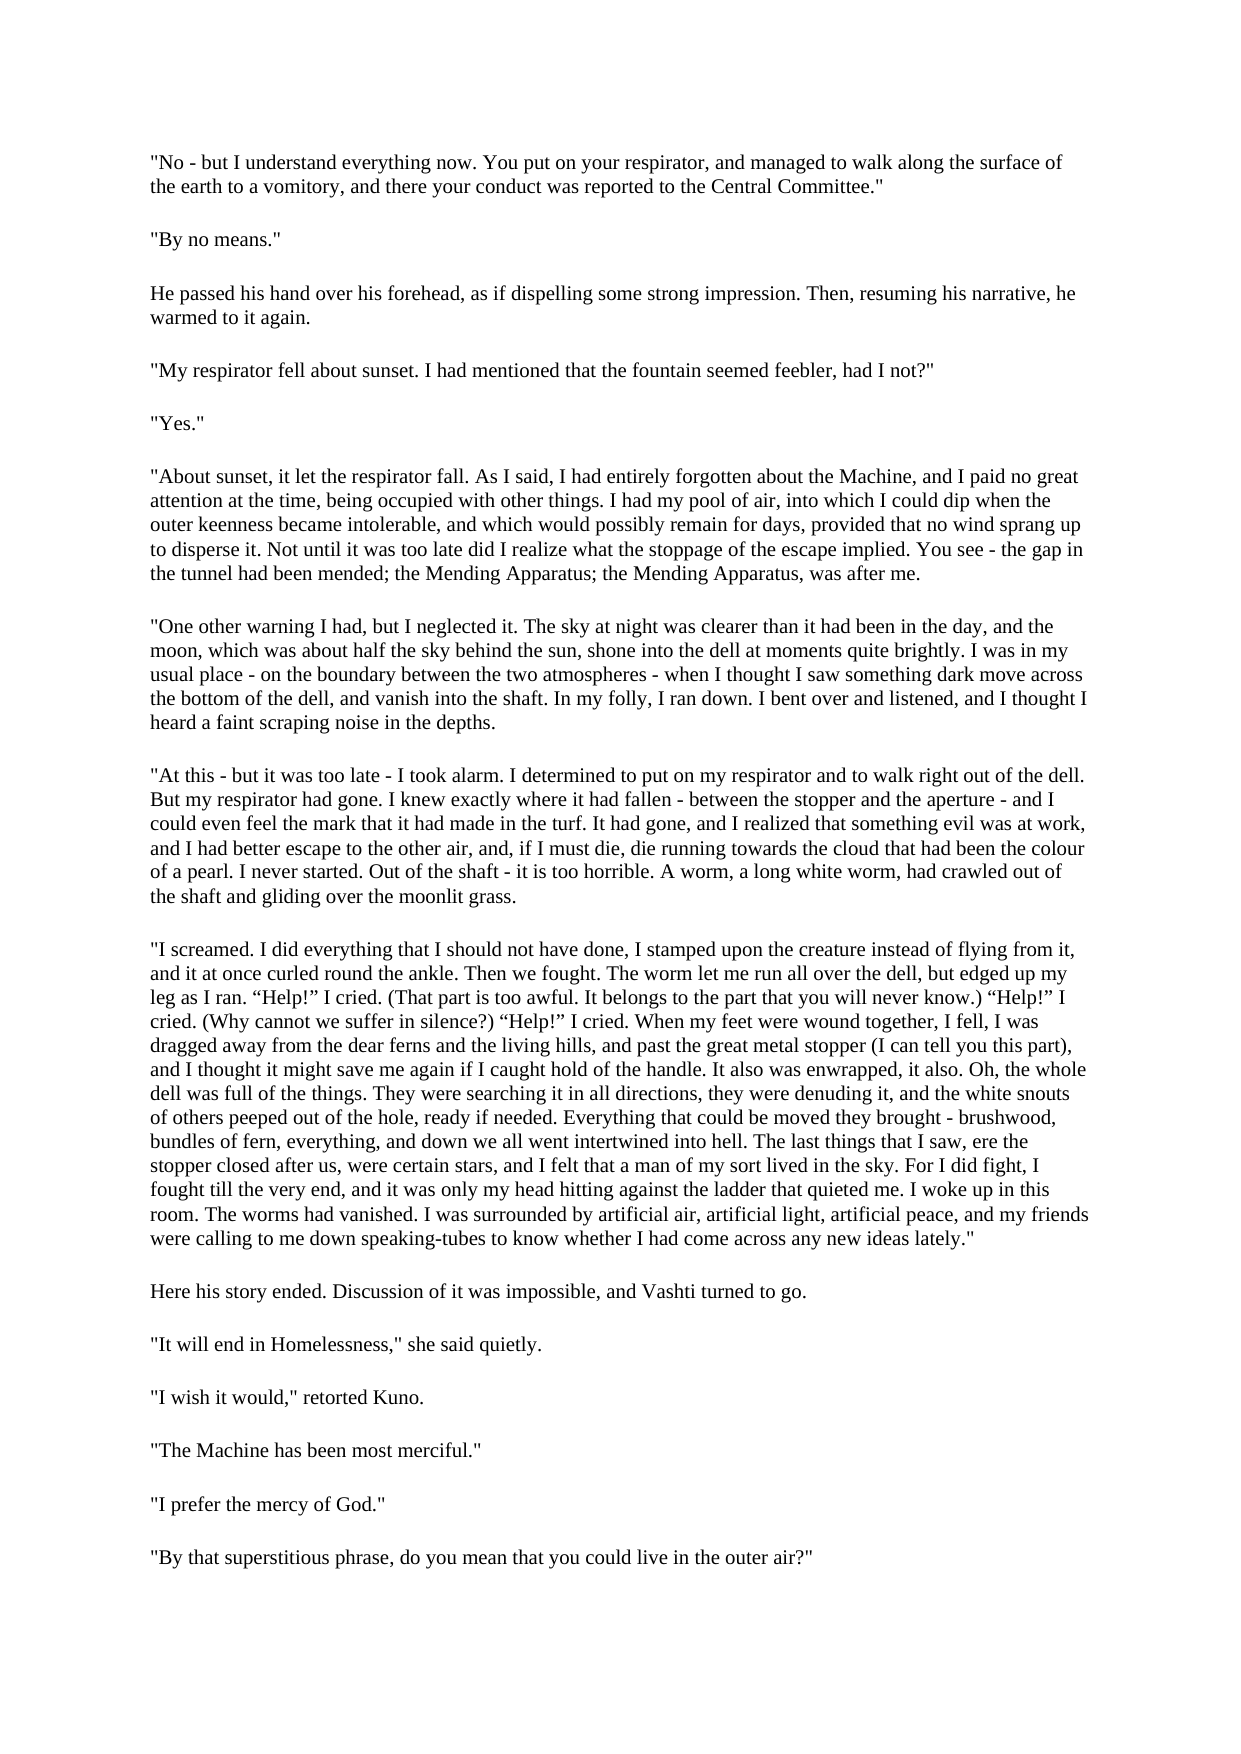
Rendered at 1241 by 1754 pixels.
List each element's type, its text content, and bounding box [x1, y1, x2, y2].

text "I wish it would," retorted Kuno. [150, 1385, 1090, 1409]
text "One other warning I had, but I neglected it. The sky at night was clearer than it had been in the day, and the moon, which was about half the sky behind the sun, shone into the dell at moments quite brightly. I was in my usual place - on the boundary between the two atmospheres - when I thought I saw something dark move across the bottom of the dell, and vanish into the shaft. In my folly, I ran down. I bent over and listened, and I thought I heard a faint scraping noise in the depths. [150, 614, 1090, 734]
text "I prefer the mercy of God." [150, 1492, 1090, 1516]
text "At this - but it was too late - I took alarm. I determined to put on my respirator and to walk right out of the dell. But my respirator had gone. I knew exactly where it had fallen - between the stopper and the aperture - and I could even feel the mark that it had made in the turf. It had gone, and I realized that something evil was at work, and I had better escape to the other air, and, if I must die, die running towards the cloud that had been the colour of a pearl. I never started. Out of the shaft - it is too horrible. A worm, a long white worm, had crawled out of the shaft and gliding over the moonlit grass. [150, 763, 1090, 908]
text "My respirator fell about sunset. I had mentioned that the fountain seemed feebler, had I not?" [150, 358, 1090, 382]
text "By that superstitious phrase, do you mean that you could live in the outer air?" [150, 1545, 1090, 1569]
text "I screamed. I did everything that I should not have done, I stamped upon the creature instead of flying from it, and it at once curled round the ankle. Then we fought. The worm let me run all over the dell, but edged up my leg as I ran. “Help!” I cried. (That part is too awful. It belongs to the part that you will never know.) “Help!” I cried. (Why cannot we suffer in silence?) “Help!” I cried. When my feet were wound together, I fell, I was dragged away from the dear ferns and the living hills, and past the great metal stopper (I can tell you this part), and I thought it might save me again if I caught hold of the handle. It also was enwrapped, it also. Oh, the whole dell was full of the things. They were searching it in all directions, they were denuding it, and the white snouts of others peeped out of the hole, ready if needed. Everything that could be moved they brought - brushwood, bundles of fern, everything, and down we all went intertwined into hell. The last things that I saw, ere the stopper closed after us, were certain stars, and I felt that a man of my sort lived in the sky. For I did fight, I fought till the very end, and it was only my head hitting against the ladder that quieted me. I woke up in this room. The worms had vanished. I was surrounded by artificial air, artificial light, artificial peace, and my friends were calling to me down speaking-tubes to know whether I had come across any new ideas lately." [150, 937, 1090, 1249]
text "About sunset, it let the respirator fall. As I said, I had entirely forgotten about the Machine, and I paid no great attention at the time, being occupied with other things. I had my pool of air, into which I could dip when the outer keenness became intolerable, and which would possibly remain for days, provided that no wind sprang up to disperse it. Not until it was too late did I realize what the stoppage of the escape implied. You see - the gap in the tunnel had been mended; the Mending Apparatus; the Mending Apparatus, was after me. [150, 464, 1090, 584]
text Here his story ended. Discussion of it was impossible, and Vashti turned to go. [150, 1279, 1090, 1303]
text "The Machine has been most merciful." [150, 1438, 1090, 1462]
text "No - but I understand everything now. You put on your respirator, and managed to walk along the surface of the earth to a vomitory, and there your conduct was reported to the Central Committee." [150, 150, 1090, 198]
text He passed his hand over his forehead, as if dispelling some strong impression. Then, resuming his narrative, he warmed to it again. [150, 281, 1090, 329]
text "Yes." [150, 411, 1090, 435]
text "It will end in Homelessness," she said quietly. [150, 1332, 1090, 1356]
text "By no means." [150, 227, 1090, 251]
